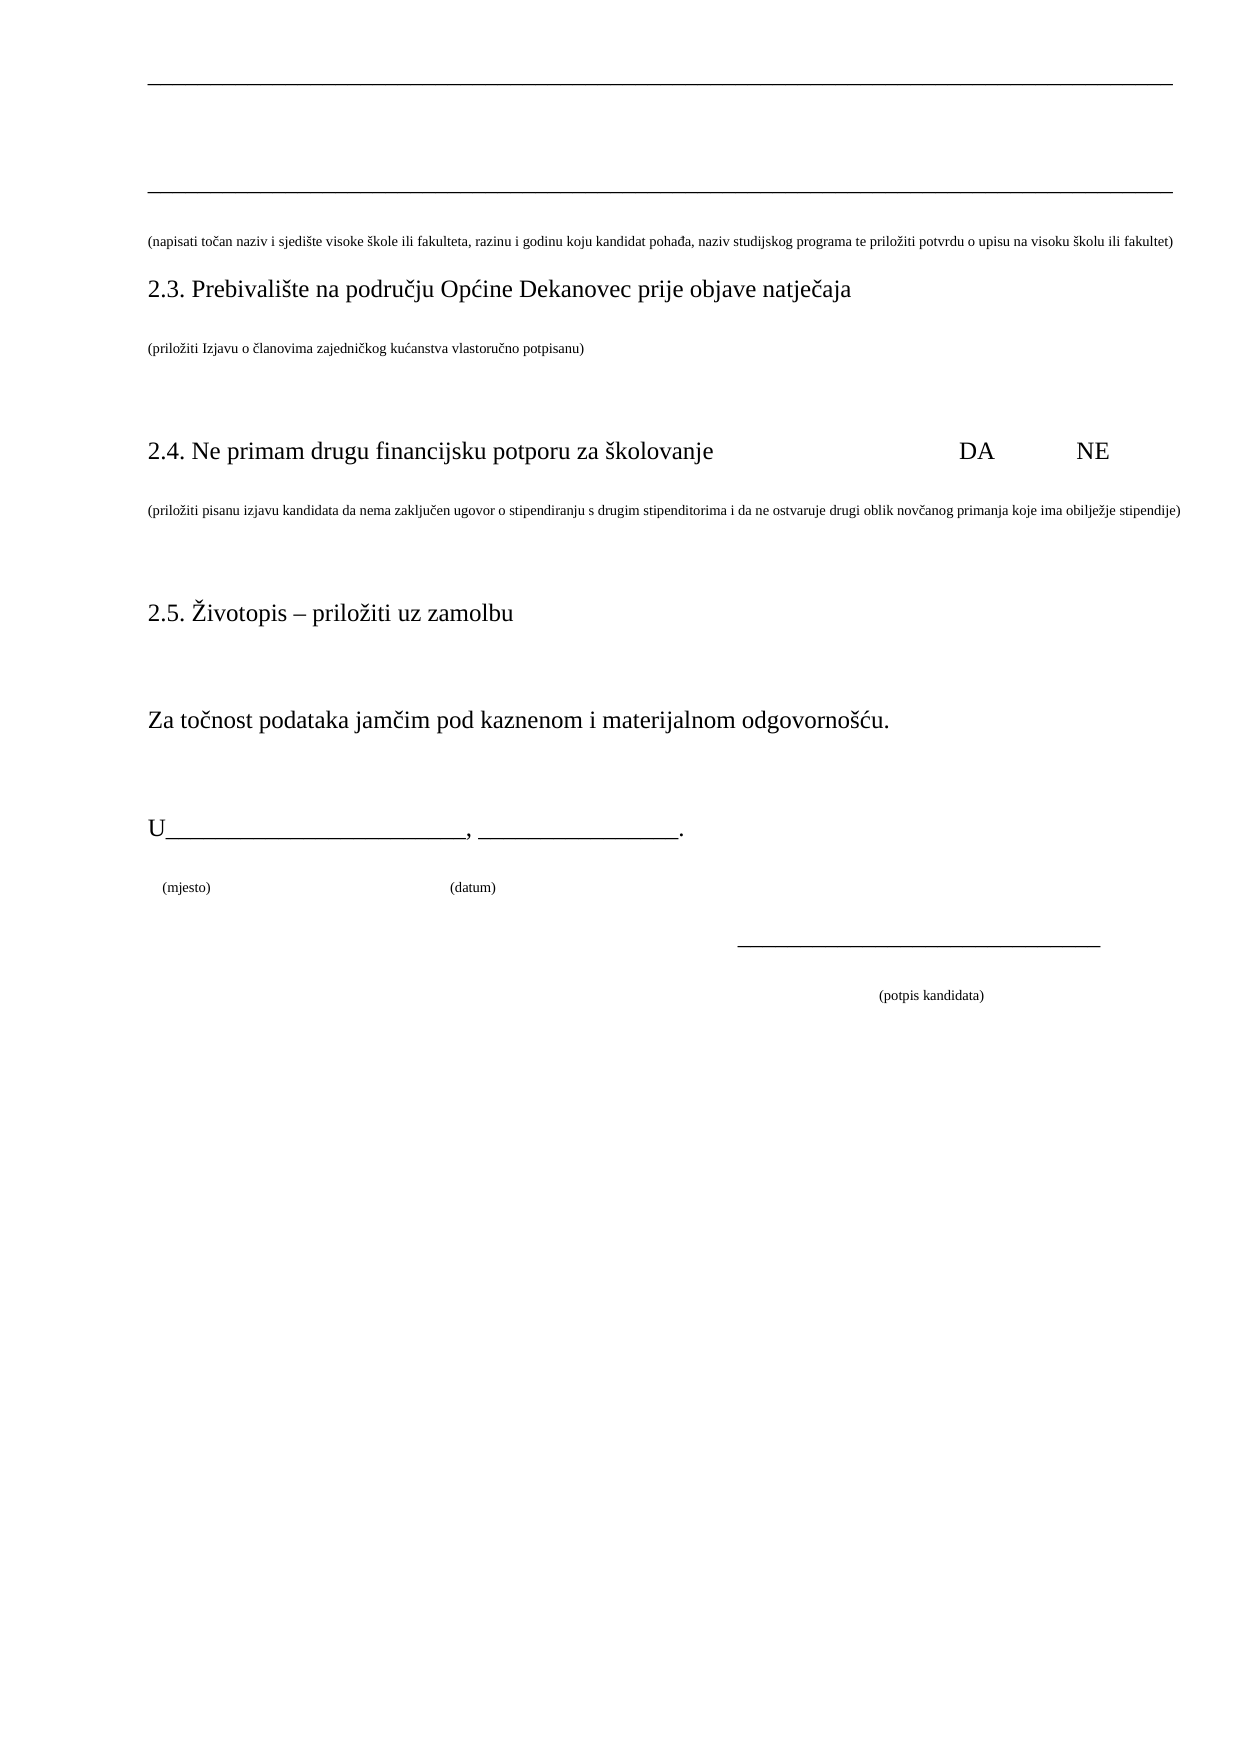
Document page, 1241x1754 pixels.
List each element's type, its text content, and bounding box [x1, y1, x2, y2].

text (napisati točan naziv i sjedište visoke škole ili fakulteta, razinu i godinu koju kandidat pohađa, naziv studijskog programa te priložiti potvrdu o upisu na visoku školu ili fakultet) [148, 221, 1181, 249]
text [148, 167, 1181, 196]
text 2.4. Ne primam drugu financijsku potporu za školovanje DA NE [148, 436, 1181, 465]
text 2.3. Prebivalište na području Općine Dekanovec prije objave natječaja [148, 274, 1181, 303]
text (priložiti Izjavu o članovima zajedničkog kućanstva vlastoručno potpisanu) [148, 328, 1181, 357]
text (priložiti pisanu izjavu kandidata da nema zaključen ugovor o stipendiranju s drugim stipenditorima i da ne ostvaruje drugi oblik novčanog primanja koje ima obilježje stipendije) [148, 490, 1181, 519]
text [148, 59, 1181, 88]
text U________________________, ________________. [148, 813, 1181, 842]
text (mjesto) (datum) [148, 867, 1181, 896]
text Za točnost podataka jamčim pod kaznenom i materijalnom odgovornošću. [148, 705, 1181, 734]
text (potpis kandidata) [148, 974, 1181, 1003]
text 2.5. Životopis – priložiti uz zamolbu [148, 598, 1181, 626]
text _____________________________ [148, 921, 1181, 949]
